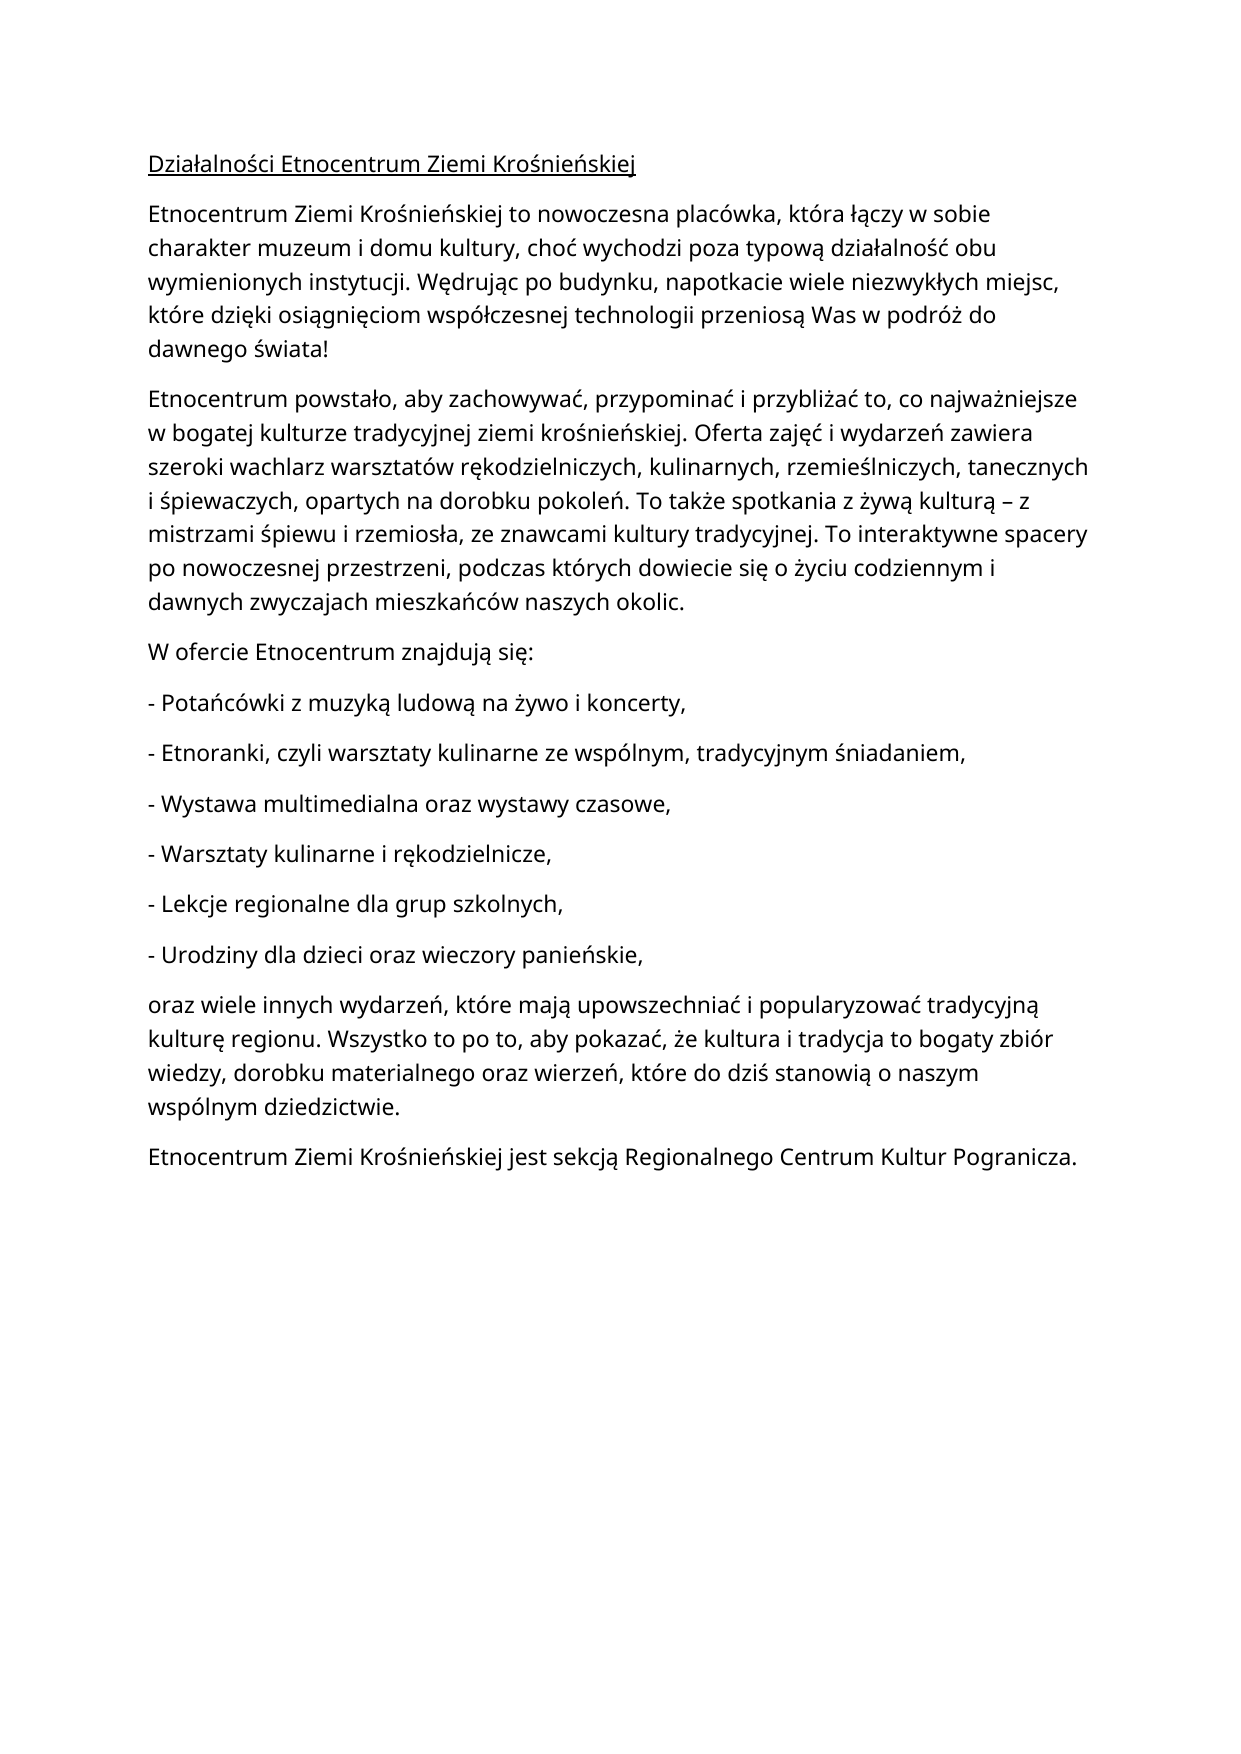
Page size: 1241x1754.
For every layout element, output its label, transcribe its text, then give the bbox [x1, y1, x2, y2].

text W ofercie Etnocentrum znajdują się: [148, 636, 1093, 668]
text - Potańcówki z muzyką ludową na żywo i koncerty, [148, 687, 1093, 718]
text oraz wiele innych wydarzeń, które mają upowszechniać i popularyzować tradycyjną kulturę regionu. Wszystko to po to, aby pokazać, że kultura i tradycja to bogaty zbiór wiedzy, dorobku materialnego oraz wierzeń, które do dziś stanowią o naszym wspólnym dziedzictwie. [148, 989, 1093, 1122]
text Etnocentrum Ziemi Krośnieńskiej to nowoczesna placówka, która łączy w sobie charakter muzeum i domu kultury, choć wychodzi poza typową działalność obu wymienionych instytucji. Wędrując po budynku, napotkacie wiele niezwykłych miejsc, które dzięki osiągnięciom współczesnej technologii przeniosą Was w podróż do dawnego świata! [148, 198, 1093, 364]
text Etnocentrum Ziemi Krośnieńskiej jest sekcją Regionalnego Centrum Kultur Pogranicza. [148, 1141, 1093, 1172]
text - Urodziny dla dzieci oraz wieczory panieńskie, [148, 939, 1093, 970]
text - Warsztaty kulinarne i rękodzielnicze, [148, 838, 1093, 869]
text - Etnoranki, czyli warsztaty kulinarne ze wspólnym, tradycyjnym śniadaniem, [148, 737, 1093, 768]
text - Wystawa multimedialna oraz wystawy czasowe, [148, 788, 1093, 819]
text Etnocentrum powstało, aby zachowywać, przypominać i przybliżać to, co najważniejsze w bogatej kulturze tradycyjnej ziemi krośnieńskiej. Oferta zajęć i wydarzeń zawiera szeroki wachlarz warsztatów rękodzielniczych, kulinarnych, rzemieślniczych, tanecznych i śpiewaczych, opartych na dorobku pokoleń. To także spotkania z żywą kulturą – z mistrzami śpiewu i rzemiosła, ze znawcami kultury tradycyjnej. To interaktywne spacery po nowoczesnej przestrzeni, podczas których dowiecie się o życiu codziennym i dawnych zwyczajach mieszkańców naszych okolic. [148, 383, 1093, 617]
text - Lekcje regionalne dla grup szkolnych, [148, 888, 1093, 920]
text Działalności Etnocentrum Ziemi Krośnieńskiej [148, 148, 1093, 179]
